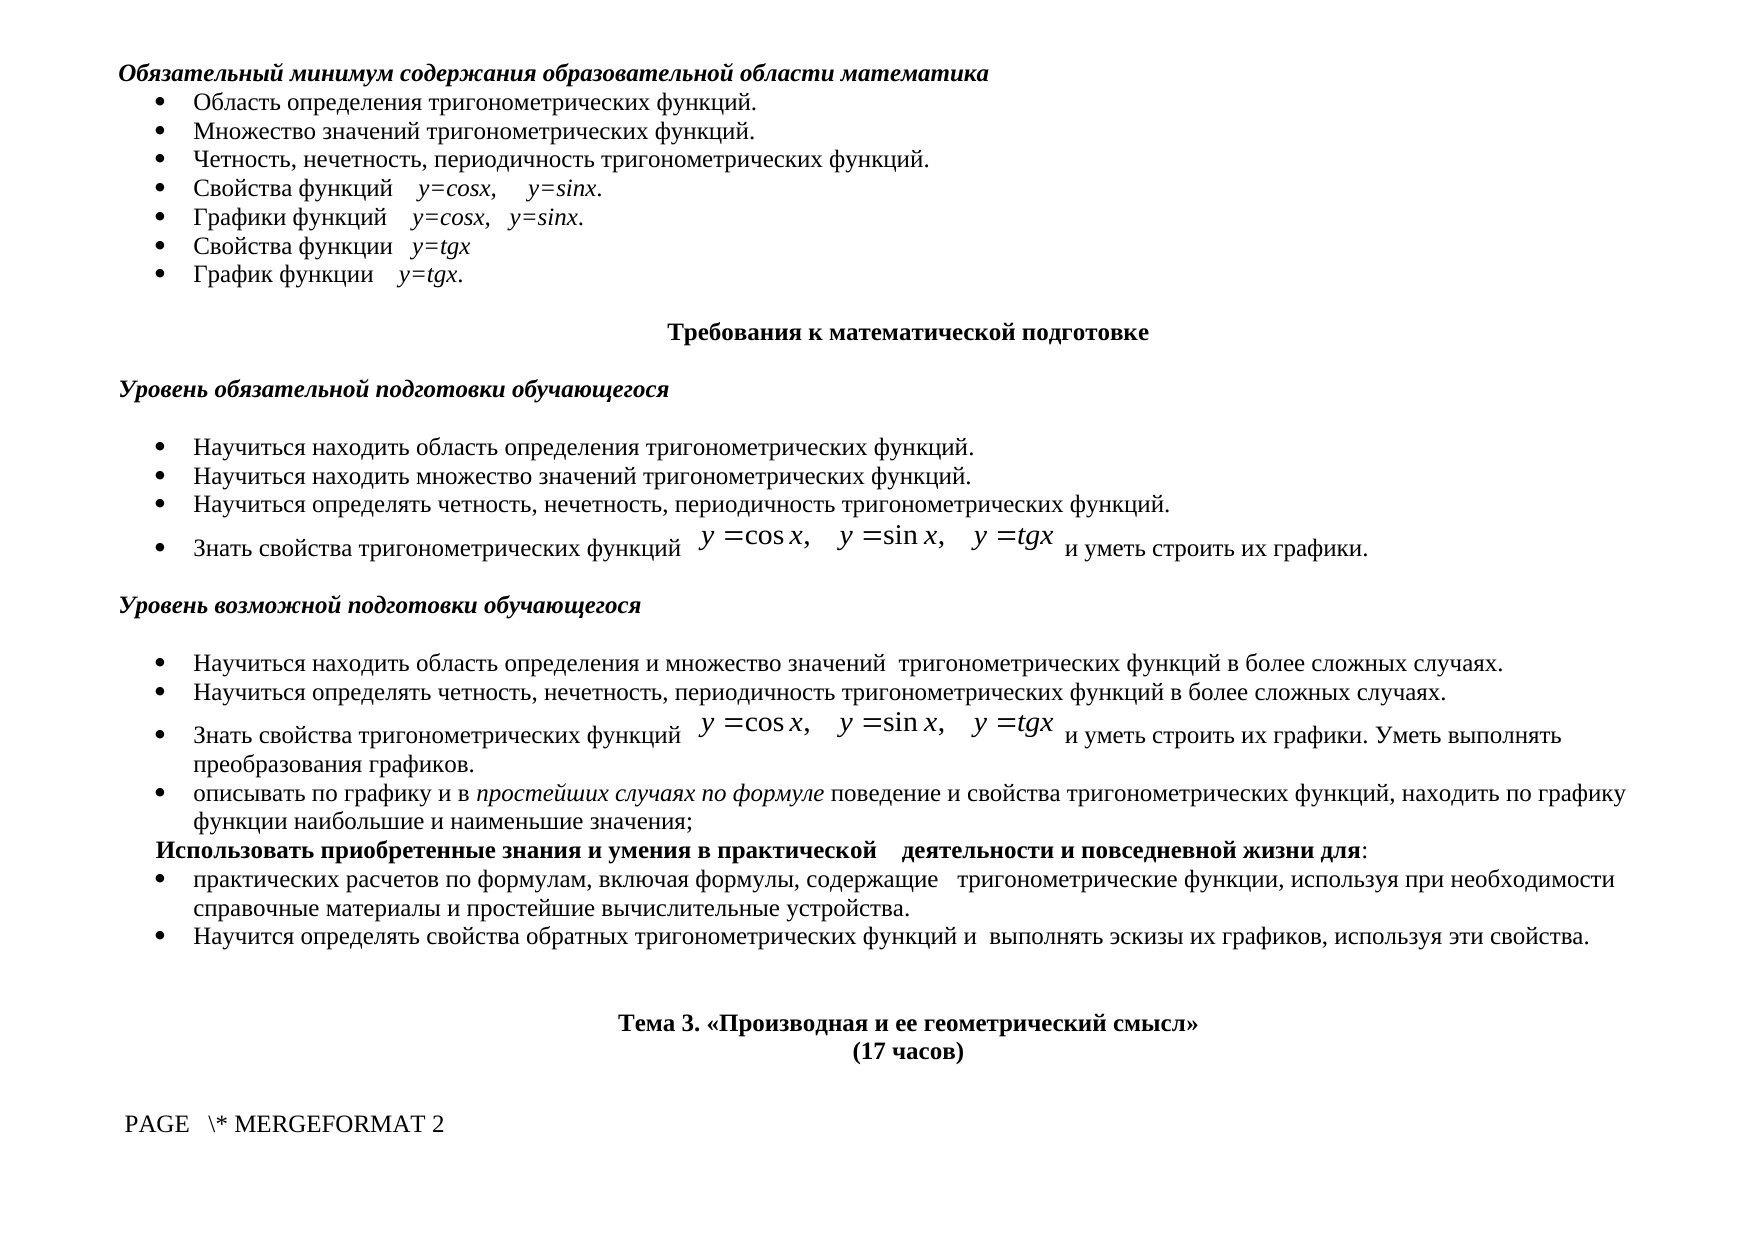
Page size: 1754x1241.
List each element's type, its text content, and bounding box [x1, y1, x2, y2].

text Обязательный минимум содержания образовательной области математика [118, 58, 1698, 87]
list Научиться находить область определения тригонометрических функций. [156, 432, 1698, 461]
list Научится определять свойства обратных тригонометрических функций и выполнять эскизы их графиков, используя эти свойства. [156, 921, 1698, 950]
list Научиться определять четность, нечетность, периодичность тригонометрических функций в более сложных случаях. [156, 677, 1698, 706]
list Научиться определять четность, нечетность, периодичность тригонометрических функций. [156, 489, 1698, 518]
list Знать свойства тригонометрических функций и уметь строить их графики. Уметь выполнять преобразования графиков. [156, 706, 1698, 778]
list График функции y=tgx. [156, 259, 1698, 288]
list Четность, нечетность, периодичность тригонометрических функций. [156, 144, 1698, 173]
list Графики функций у=cosx, y=sinx. [156, 202, 1698, 231]
list описывать по графику и в простейших случаях по формуле поведение и свойства тригонометрических функций, находить по графику функции наибольшие и наименьшие значения; [156, 778, 1698, 835]
text Тема 3. «Производная и ее геометрический смысл» [118, 1008, 1698, 1036]
list Знать свойства тригонометрических функций и уметь строить их графики. [156, 518, 1698, 562]
list Научиться находить множество значений тригонометрических функций. [156, 461, 1698, 489]
list Свойства функций у=cosx, y=sinx. [156, 173, 1698, 202]
list Множество значений тригонометрических функций. [156, 116, 1698, 144]
list Область определения тригонометрических функций. [156, 87, 1698, 116]
text Уровень обязательной подготовки обучающегося [118, 374, 1698, 403]
text Требования к математической подготовке [118, 317, 1698, 346]
text Уровень возможной подготовки обучающегося [118, 591, 1698, 619]
text (17 часов) [118, 1036, 1698, 1065]
list Свойства функции y=tgx [156, 231, 1698, 259]
text Использовать приобретенные знания и умения в практической деятельности и повседневной жизни для: [156, 835, 1698, 864]
list Научиться находить область определения и множество значений тригонометрических функций в более сложных случаях. [156, 648, 1698, 677]
list практических расчетов по формулам, включая формулы, содержащие тригонометрические функции, используя при необходимости справочные материалы и простейшие вычислительные устройства. [156, 864, 1698, 921]
